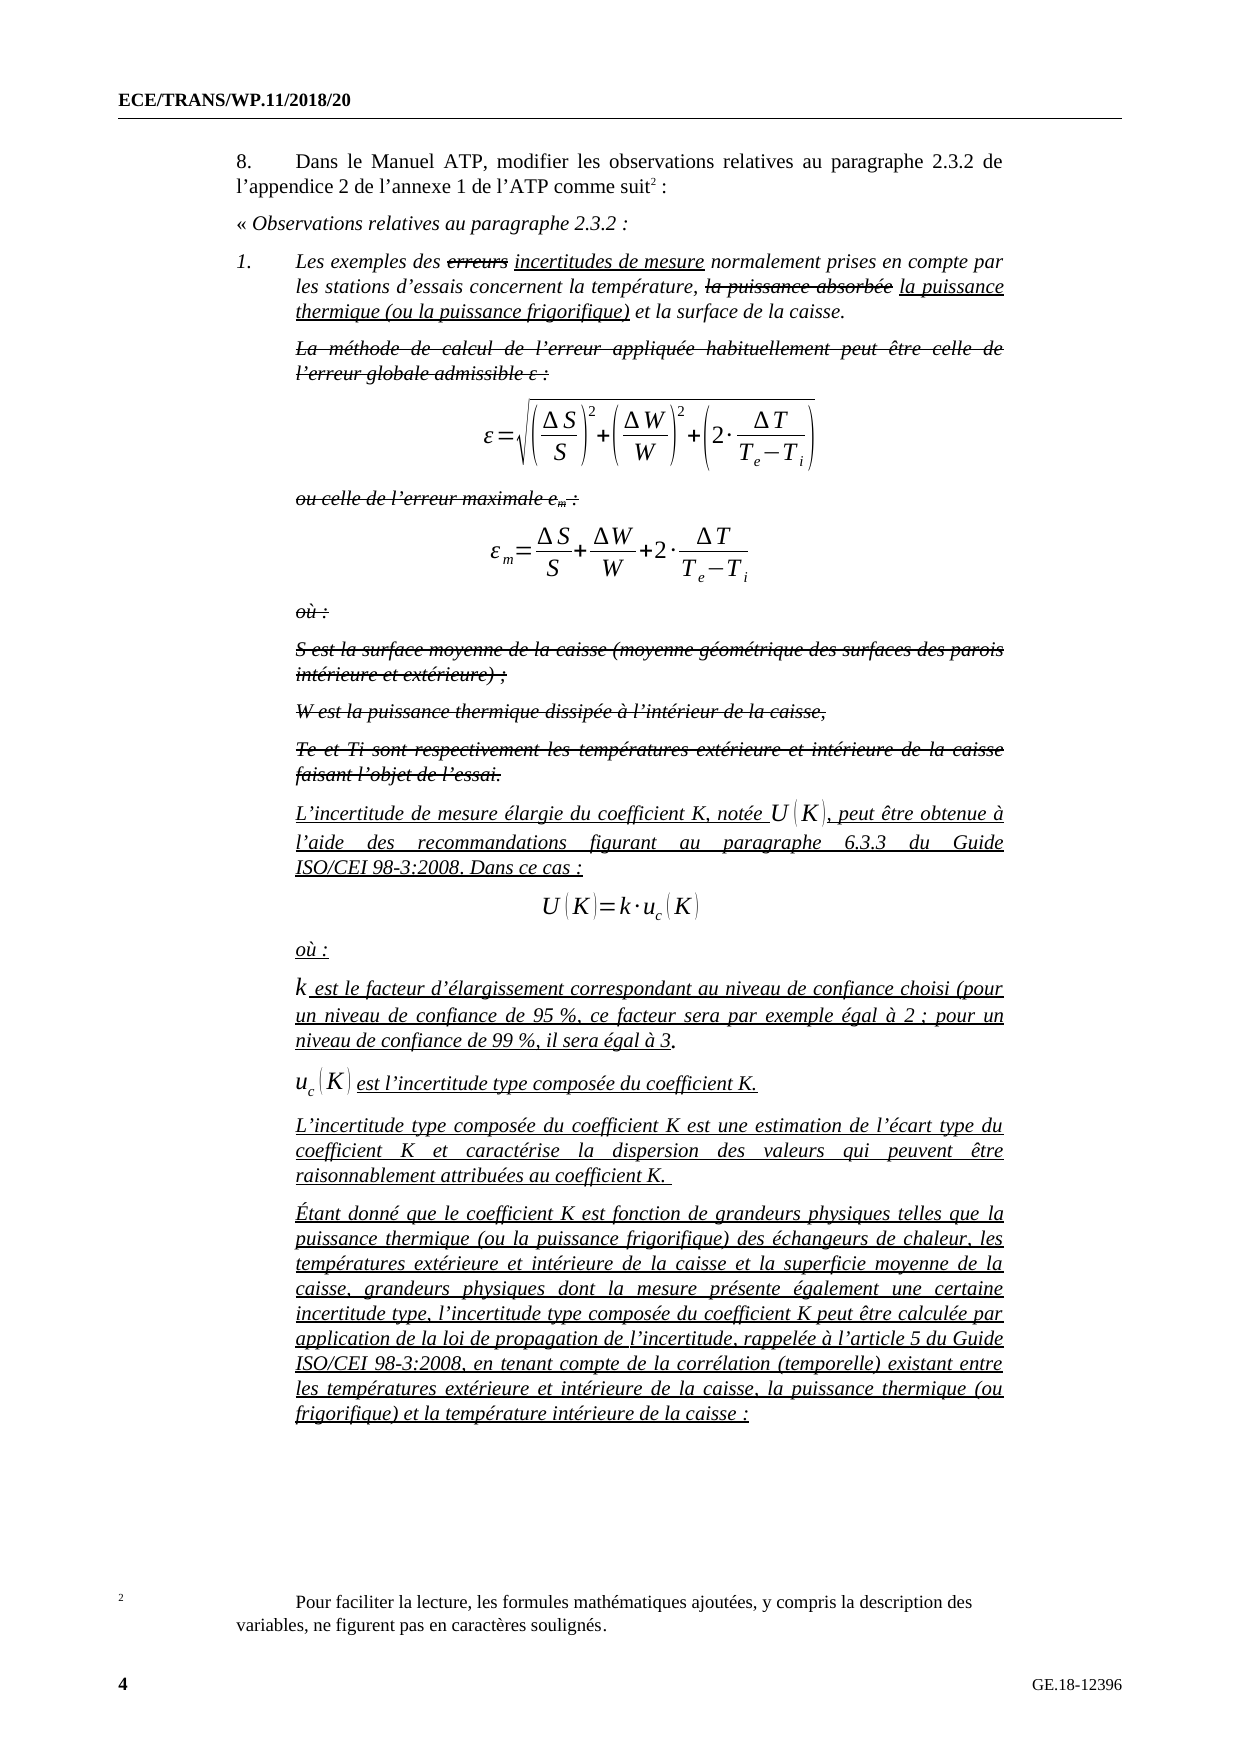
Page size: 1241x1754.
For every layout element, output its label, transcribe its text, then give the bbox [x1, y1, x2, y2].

text 8. Dans le Manuel ATP, modifier les observations relatives au paragraphe 2.3.2 de l’appendice 2 de l’annexe 1 de l’ATP comme suit : [236, 148, 1004, 198]
text est l’incertitude type composée du coefficient K. [295, 1067, 1004, 1099]
text ou celle de l’erreur maximale em : [295, 485, 1004, 510]
text L’incertitude de mesure élargie du coefficient K, notée , peut être obtenue à l’aide des recommandations figurant au paragraphe 6.3.3 du Guide ISO/CEI 98-3:2008. Dans ce cas : [295, 851, 1004, 879]
text est le facteur d’élargissement correspondant au niveau de confiance choisi (pour un niveau de confiance de 95 %, ce facteur sera par exemple égal à 2 ; pour un niveau de confiance de 99 %, il sera égal à 3 [295, 974, 1004, 1023]
text L’incertitude type composée du coefficient K est une estimation de l’écart type du coefficient K et caractérise la dispersion des valeurs qui peuvent être raisonnablement attribuées au coefficient K. [295, 1112, 1004, 1134]
text « Observations relatives au paragraphe 2.3.2 : [236, 210, 1004, 235]
text Te et Ti sont respectivement les températures extérieure et intérieure de la caisse faisant l’objet de l’essai. [295, 736, 1004, 749]
text La méthode de calcul de l’erreur appliquée habituellement peut être celle de l’erreur globale admissible ε : [295, 350, 1004, 385]
text L’incertitude de mesure élargie du coefficient K, notée , peut être obtenue à l’aide des recommandations figurant au paragraphe 6.3.3 du Guide ISO/CEI 98-3:2008. Dans ce cas : [295, 798, 1004, 850]
text W est la puissance thermique dissipée à l’intérieur de la caisse, [295, 698, 1004, 723]
text Te et Ti sont respectivement les températures extérieure et intérieure de la caisse faisant l’objet de l’essai. [295, 750, 1004, 786]
text où : [295, 936, 1004, 961]
text 1. Les exemples des erreurs incertitudes de mesure normalement prises en compte par les stations d’essais concernent la température, la puissance absorbée la puissance thermique (ou la puissance frigorifique) et la surface de la caisse. [236, 248, 1004, 323]
text L’incertitude type composée du coefficient K est une estimation de l’écart type du coefficient K et caractérise la dispersion des valeurs qui peuvent être raisonnablement attribuées au coefficient K. [295, 1135, 1004, 1159]
text S est la surface moyenne de la caisse (moyenne géométrique des surfaces des parois intérieure et extérieure) ; [295, 636, 1004, 649]
text S est la surface moyenne de la caisse (moyenne géométrique des surfaces des parois intérieure et extérieure) ; [295, 651, 1004, 686]
text La méthode de calcul de l’erreur appliquée habituellement peut être celle de l’erreur globale admissible ε : [295, 335, 1004, 349]
text L’incertitude type composée du coefficient K est une estimation de l’écart type du coefficient K et caractérise la dispersion des valeurs qui peuvent être raisonnablement attribuées au coefficient K. [295, 1160, 1004, 1187]
text est le facteur d’élargissement correspondant au niveau de confiance choisi (pour un niveau de confiance de 95 %, ce facteur sera par exemple égal à 2 ; pour un niveau de confiance de 99 %, il sera égal à 3 [295, 1025, 1004, 1054]
text où : [295, 598, 1004, 623]
